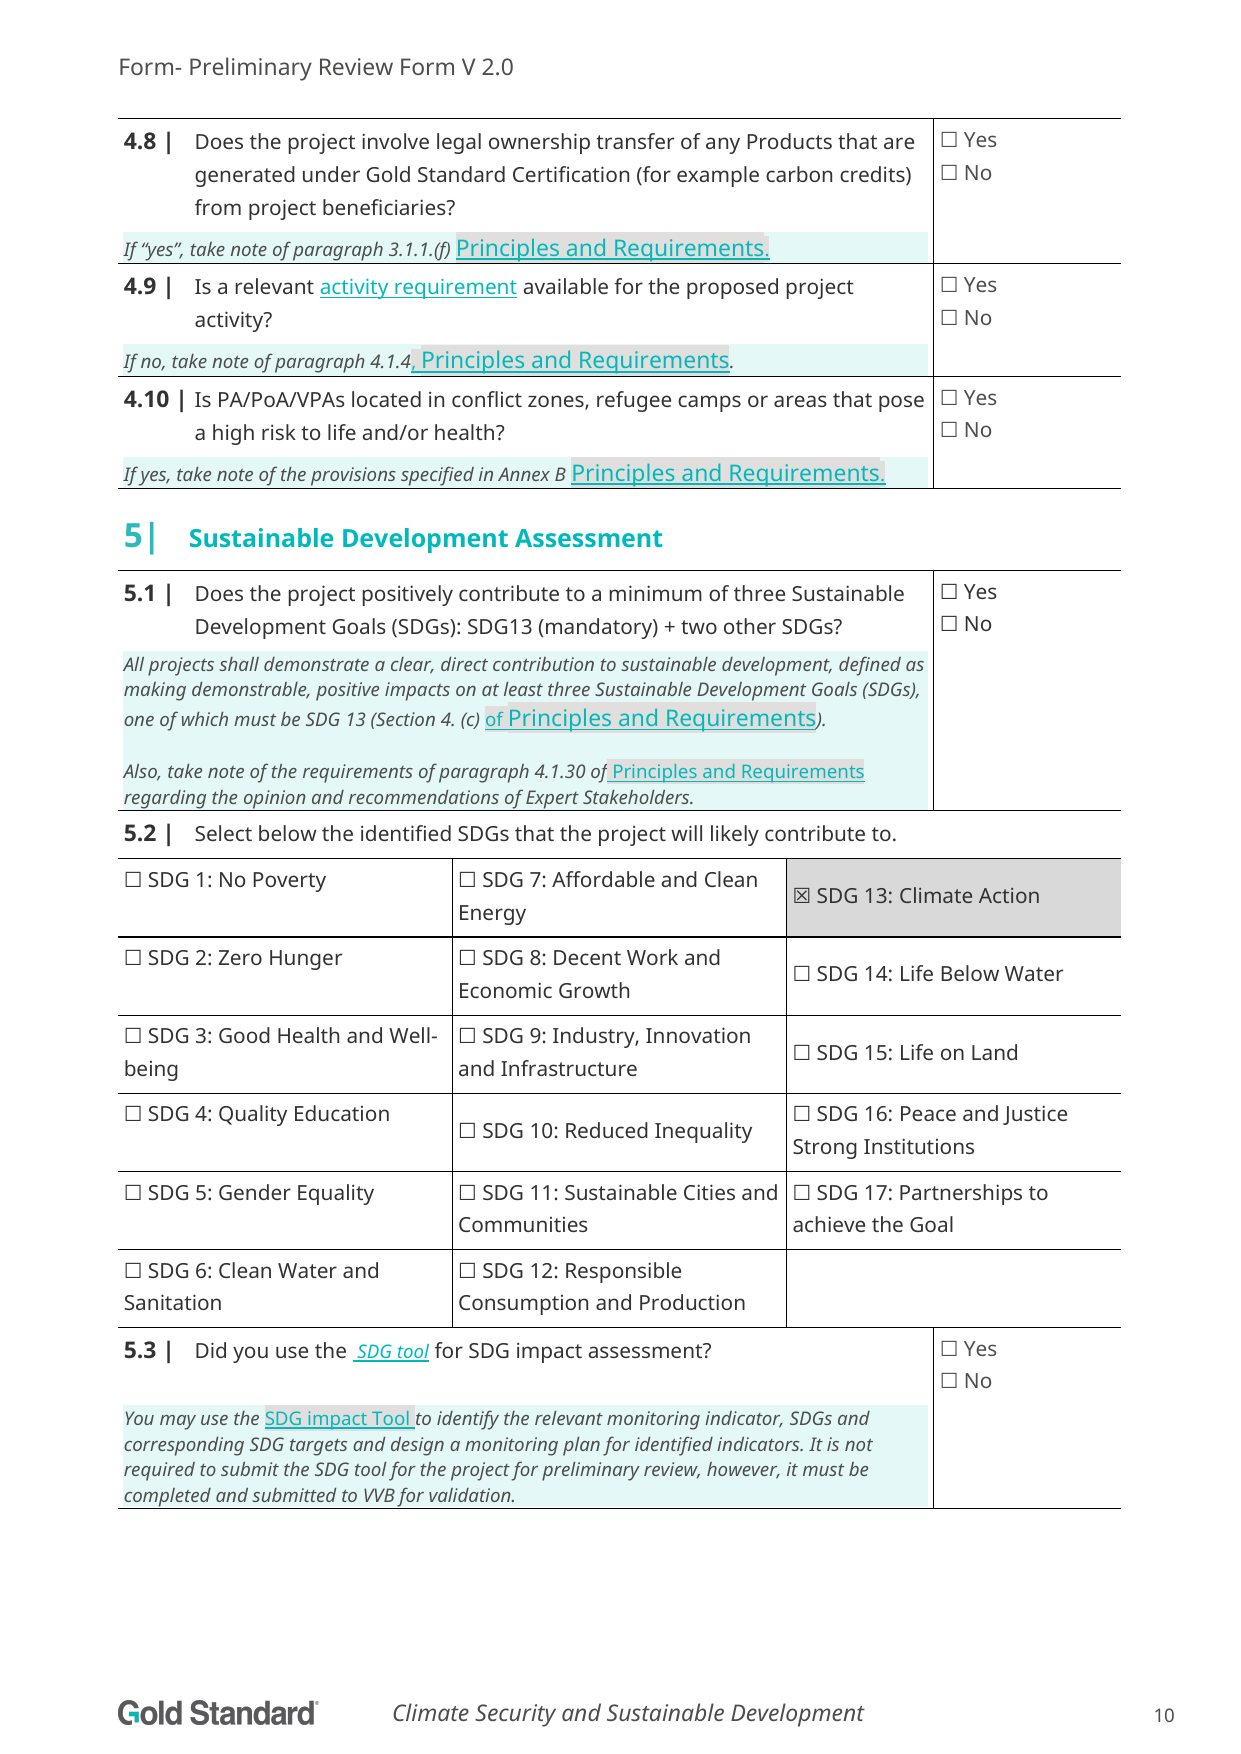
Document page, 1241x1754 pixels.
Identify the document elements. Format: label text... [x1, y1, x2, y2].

table_cell SDG 10: Reduced Inequality [453, 1094, 786, 1171]
table_cell SDG 2: Zero Hunger [118, 938, 452, 1014]
table_cell SDG 6: Clean Water and Sanitation [118, 1250, 452, 1327]
table_cell SDG 13: Climate Action [787, 859, 1121, 936]
table_cell Yes No [934, 571, 1121, 810]
table_cell SDG 12: Responsible Consumption and Production [453, 1250, 786, 1327]
table_cell [787, 1250, 1121, 1327]
table_cell Yes No [934, 264, 1121, 376]
table_cell SDG 7: Affordable and Clean Energy [453, 859, 786, 936]
table_cell Did you use the SDG tool for SDG impact assessment? You may use the SDG impact Tool to identify the relevant monitoring indicator, SDGs and corresponding SDG targets and design a monitoring plan for identified indicators. It is not required to submit the SDG tool for the project for preliminary review, however, it must be completed and submitted to VVB for validation. [118, 1328, 933, 1507]
table_cell Yes No [934, 119, 1121, 263]
table_cell SDG 4: Quality Education [118, 1094, 452, 1171]
table_cell SDG 17: Partnerships to achieve the Goal [787, 1172, 1121, 1249]
table_cell SDG 5: Gender Equality [118, 1172, 452, 1249]
table_cell SDG 1: No Poverty [118, 859, 452, 936]
table_cell Is a relevant activity requirement available for the proposed project activity? If no, take note of paragraph 4.1.4, Principles and Requirements. [118, 264, 933, 376]
table_cell SDG 14: Life Below Water [787, 938, 1121, 1014]
table_cell Does the project involve legal ownership transfer of any Products that are generated under Gold Standard Certification (for example carbon credits) from project beneficiaries? If “yes”, take note of paragraph 3.1.1.(f) Principles and Requirements. [118, 119, 933, 263]
table_cell Select below the identified SDGs that the project will likely contribute to. [118, 811, 1121, 858]
table_cell Sustainable Development Assessment [118, 489, 1121, 570]
table_cell SDG 15: Life on Land [787, 1016, 1121, 1093]
table_cell Yes No [934, 377, 1121, 488]
table_cell SDG 11: Sustainable Cities and Communities [453, 1172, 786, 1249]
table_cell SDG 9: Industry, Innovation and Infrastructure [453, 1016, 786, 1093]
table_cell Is PA/PoA/VPAs located in conflict zones, refugee camps or areas that pose a high risk to life and/or health? If yes, take note of the provisions specified in Annex B Principles and Requirements. [118, 377, 933, 488]
table_cell SDG 8: Decent Work and Economic Growth [453, 938, 786, 1014]
table_cell Does the project positively contribute to a minimum of three Sustainable Development Goals (SDGs): SDG13 (mandatory) + two other SDGs? All projects shall demonstrate a clear, direct contribution to sustainable development, defined as making demonstrable, positive impacts on at least three Sustainable Development Goals (SDGs), one of which must be SDG 13 (Section 4. (c) of Principles and Requirements). Also, take note of the requirements of paragraph 4.1.30 of Principles and Requirements regarding the opinion and recommendations of Expert Stakeholders. [118, 571, 933, 810]
table_cell Yes No [934, 1328, 1121, 1507]
table_cell SDG 3: Good Health and Well-being [118, 1016, 452, 1093]
table_cell SDG 16: Peace and Justice Strong Institutions [787, 1094, 1121, 1171]
